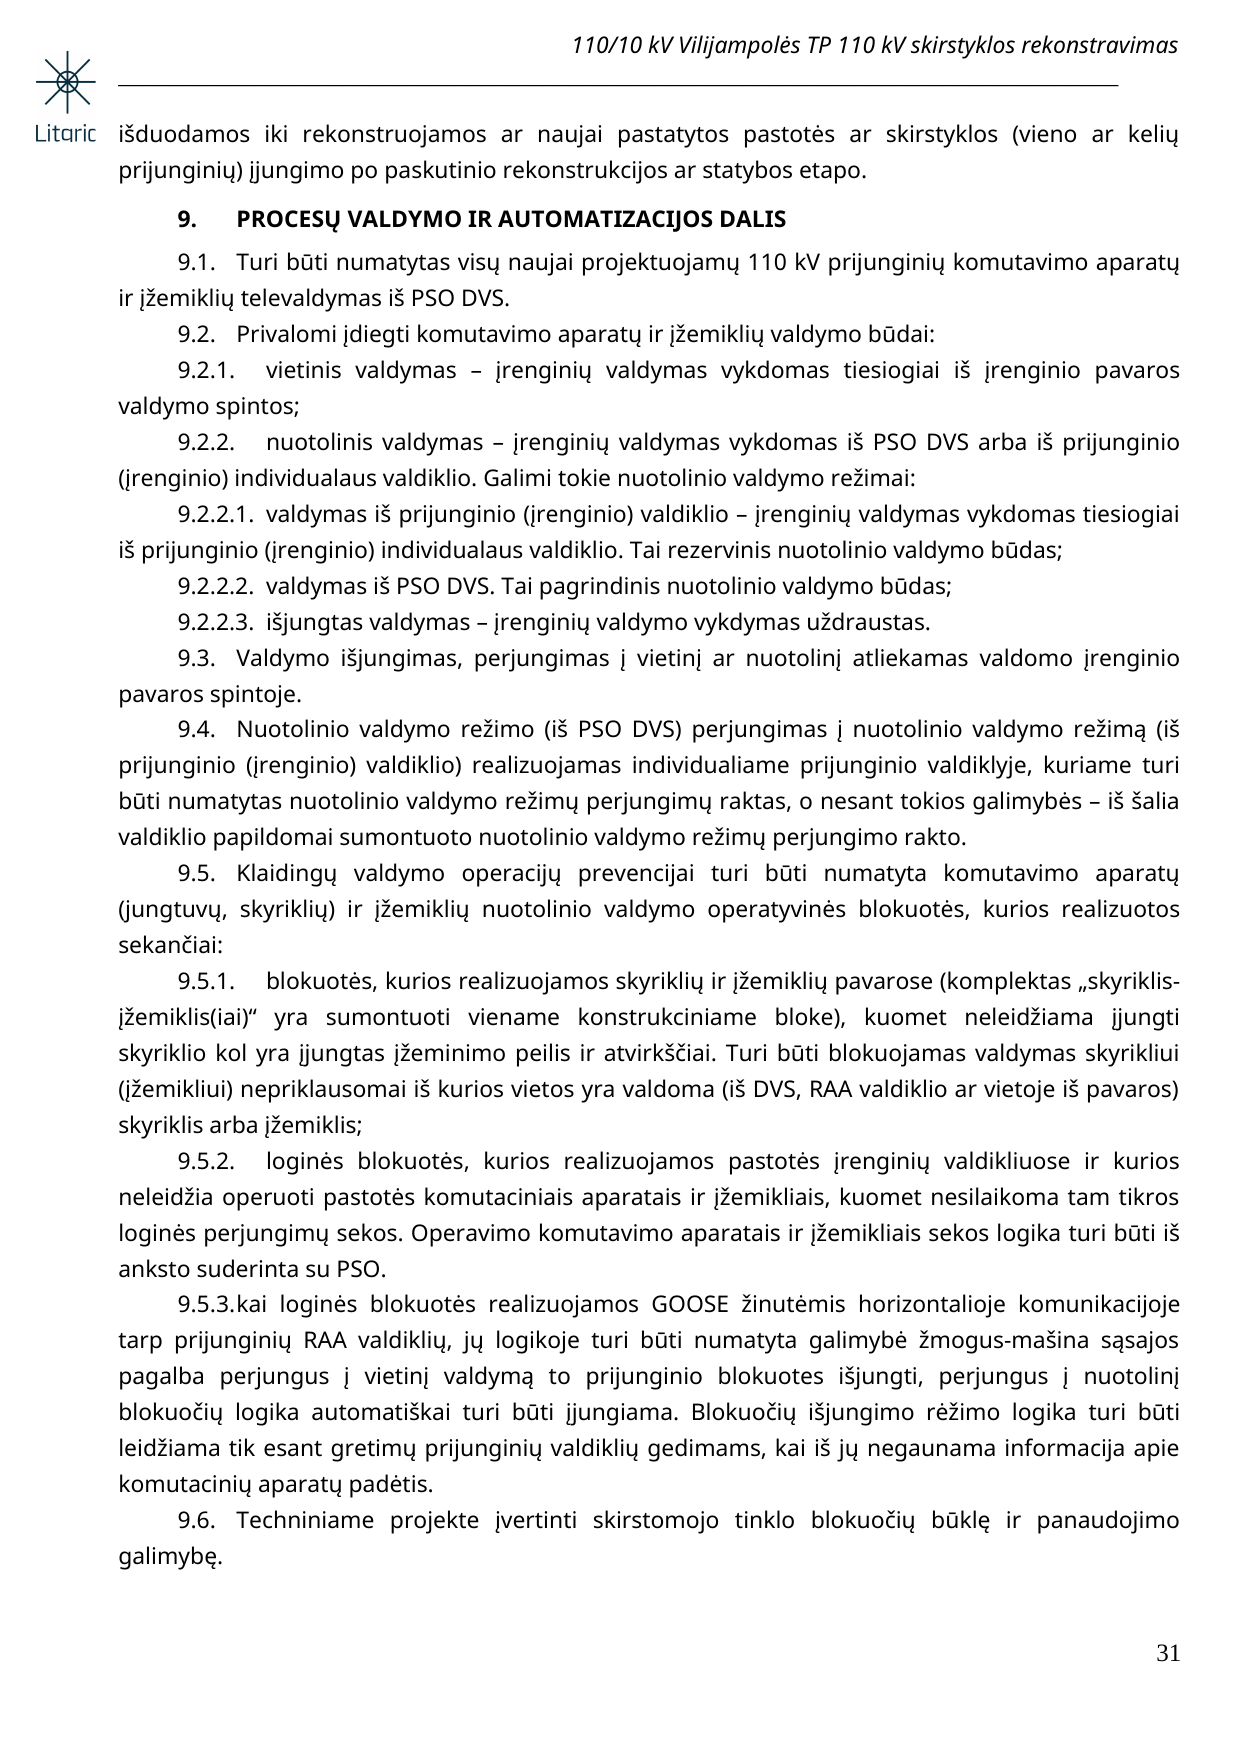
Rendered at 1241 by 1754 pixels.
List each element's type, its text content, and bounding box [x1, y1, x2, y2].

list loginės blokuotės, kurios realizuojamos pastotės įrenginių valdikliuose ir kurios neleidžia operuoti pastotės komutaciniais aparatais ir įžemikliais, kuomet nesilaikoma tam tikros loginės perjungimų sekos. Operavimo komutavimo aparatais ir įžemikliais sekos logika turi būti iš anksto suderinta su PSO. [118, 1145, 1181, 1284]
list Klaidingų valdymo operacijų prevencijai turi būti numatyta komutavimo aparatų (jungtuvų, skyriklių) ir įžemiklių nuotolinio valdymo operatyvinės blokuotės, kurios realizuotos sekančiai: [118, 857, 1181, 960]
list Turi būti numatytas visų naujai projektuojamų 110 kV prijunginių komutavimo aparatų ir įžemiklių televaldymas iš PSO DVS. [118, 246, 1181, 313]
list nuotolinis valdymas – įrenginių valdymas vykdomas iš PSO DVS arba iš prijunginio (įrenginio) individualaus valdiklio. Galimi tokie nuotolinio valdymo režimai: [118, 426, 1181, 493]
subtitle PROCESŲ VALDYMO IR AUTOMATIZACIJOS DALIS [118, 202, 1181, 234]
list valdymas iš prijunginio (įrenginio) valdiklio – įrenginių valdymas vykdomas tiesiogiai iš prijunginio (įrenginio) individualaus valdiklio. Tai rezervinis nuotolinio valdymo būdas; [118, 498, 1181, 565]
list valdymas iš PSO DVS. Tai pagrindinis nuotolinio valdymo būdas; [118, 570, 1181, 601]
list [118, 118, 1181, 185]
list kai loginės blokuotės realizuojamos GOOSE žinutėmis horizontalioje komunikacijoje tarp prijunginių RAA valdiklių, jų logikoje turi būti numatyta galimybė žmogus-mašina sąsajos pagalba perjungus į vietinį valdymą to prijunginio blokuotes išjungti, perjungus į nuotolinį blokuočių logika automatiškai turi būti įjungiama. Blokuočių išjungimo rėžimo logika turi būti leidžiama tik esant gretimų prijunginių valdiklių gedimams, kai iš jų negaunama informacija apie komutacinių aparatų padėtis. [118, 1288, 1181, 1499]
list blokuotės, kurios realizuojamos skyriklių ir įžemiklių pavarose (komplektas „skyriklis-įžemiklis(iai)“ yra sumontuoti viename konstrukciniame bloke), kuomet neleidžiama įjungti skyriklio kol yra įjungtas įžeminimo peilis ir atvirkščiai. Turi būti blokuojamas valdymas skyrikliui (įžemikliui) nepriklausomai iš kurios vietos yra valdoma (iš DVS, RAA valdiklio ar vietoje iš pavaros) skyriklis arba įžemiklis; [118, 965, 1181, 1140]
picture [36, 51, 96, 142]
list išjungtas valdymas – įrenginių valdymo vykdymas uždraustas. [118, 606, 1181, 637]
list Privalomi įdiegti komutavimo aparatų ir įžemiklių valdymo būdai: [118, 318, 1181, 349]
list Nuotolinio valdymo režimo (iš PSO DVS) perjungimas į nuotolinio valdymo režimą (iš prijunginio (įrenginio) valdiklio) realizuojamas individualiame prijunginio valdiklyje, kuriame turi būti numatytas nuotolinio valdymo režimų perjungimų raktas, o nesant tokios galimybės – iš šalia valdiklio papildomai sumontuoto nuotolinio valdymo režimų perjungimo rakto. [118, 713, 1181, 852]
list vietinis valdymas – įrenginių valdymas vykdomas tiesiogiai iš įrenginio pavaros valdymo spintos; [118, 354, 1181, 421]
list Techniniame projekte įvertinti skirstomojo tinklo blokuočių būklę ir panaudojimo galimybę. [118, 1504, 1181, 1571]
list Valdymo išjungimas, perjungimas į vietinį ar nuotolinį atliekamas valdomo įrenginio pavaros spintoje. [118, 642, 1181, 709]
